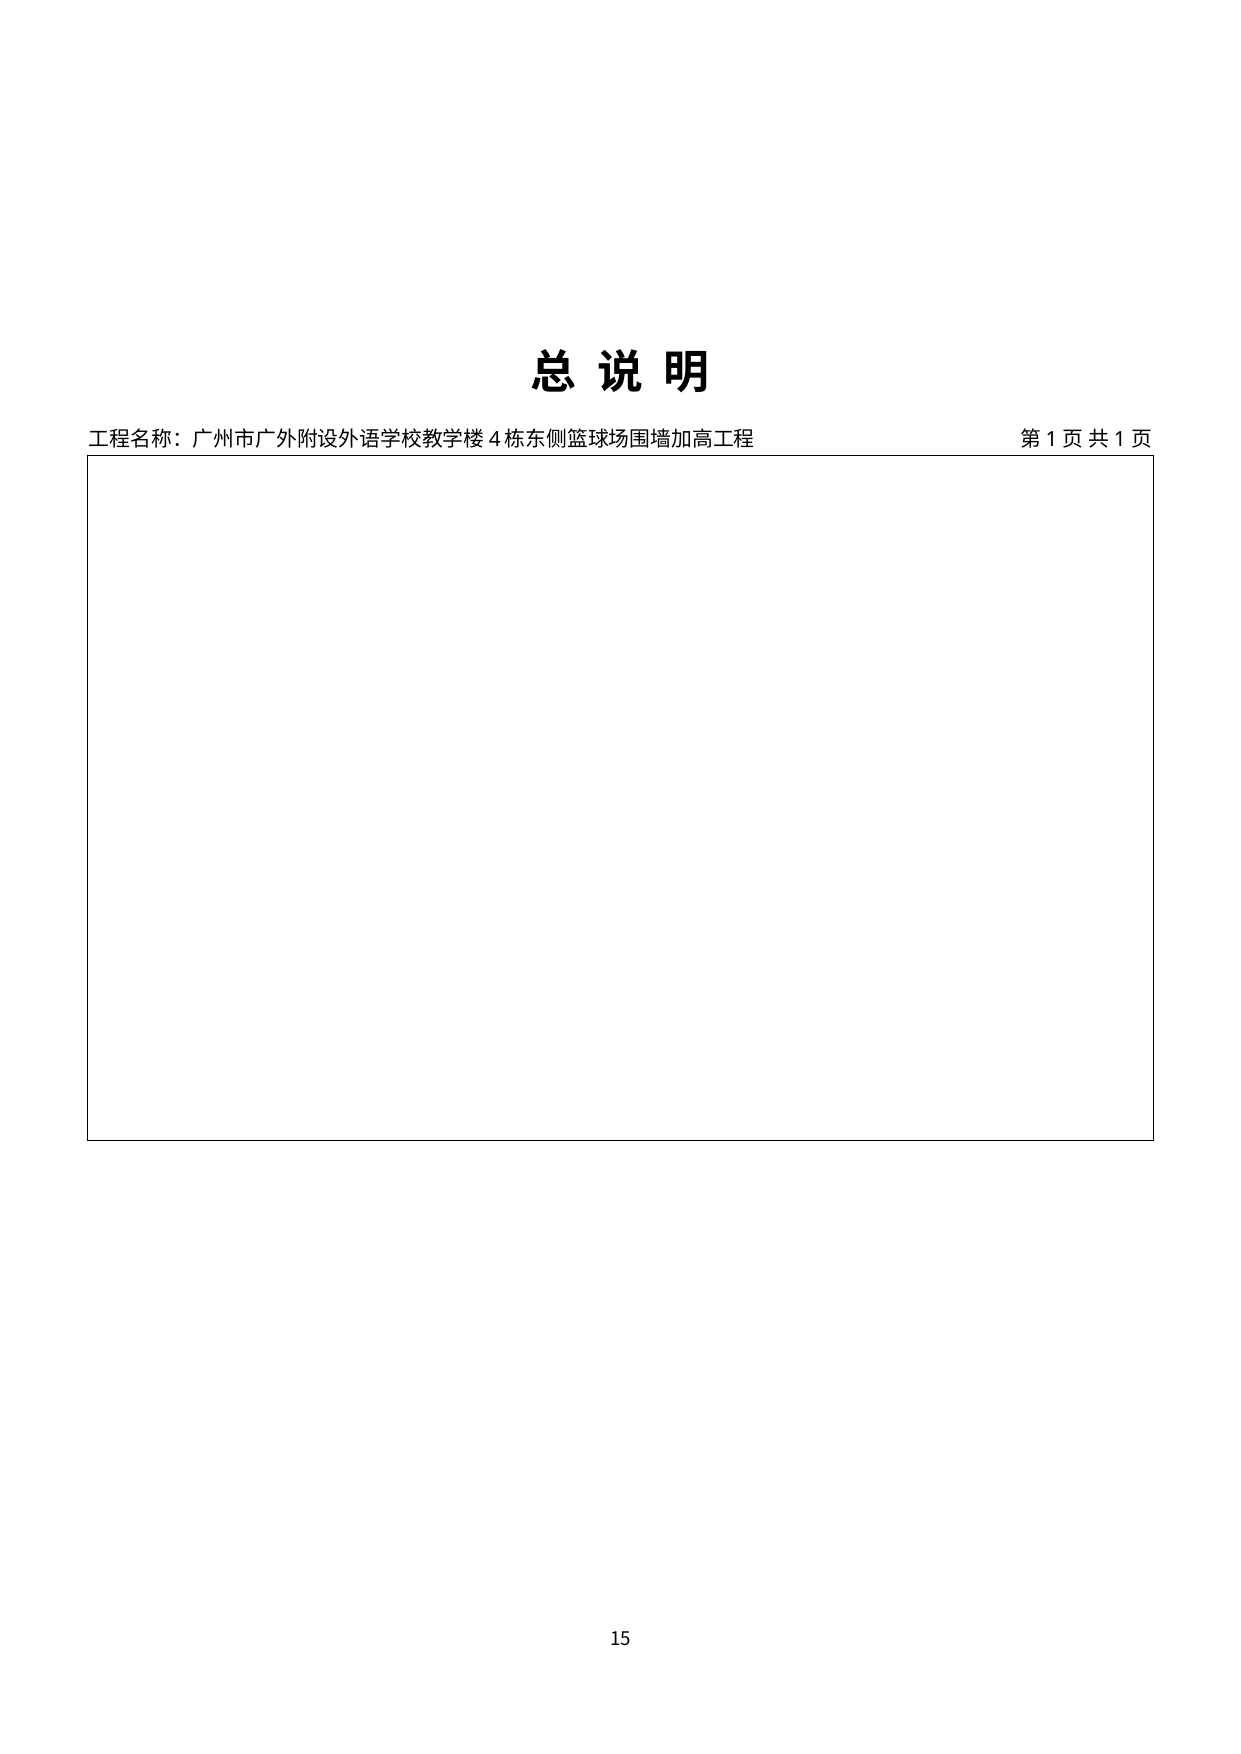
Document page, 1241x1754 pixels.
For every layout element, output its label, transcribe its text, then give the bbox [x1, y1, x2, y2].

table_cell 第 1 页 共 1 页 [960, 419, 1153, 454]
table_cell 工程名称：广州市广外附设外语学校教学楼4栋东侧篮球场围墙加高工程 [87, 419, 960, 454]
table_cell [88, 456, 1153, 1140]
table_header 总 说 明 [87, 318, 1153, 419]
